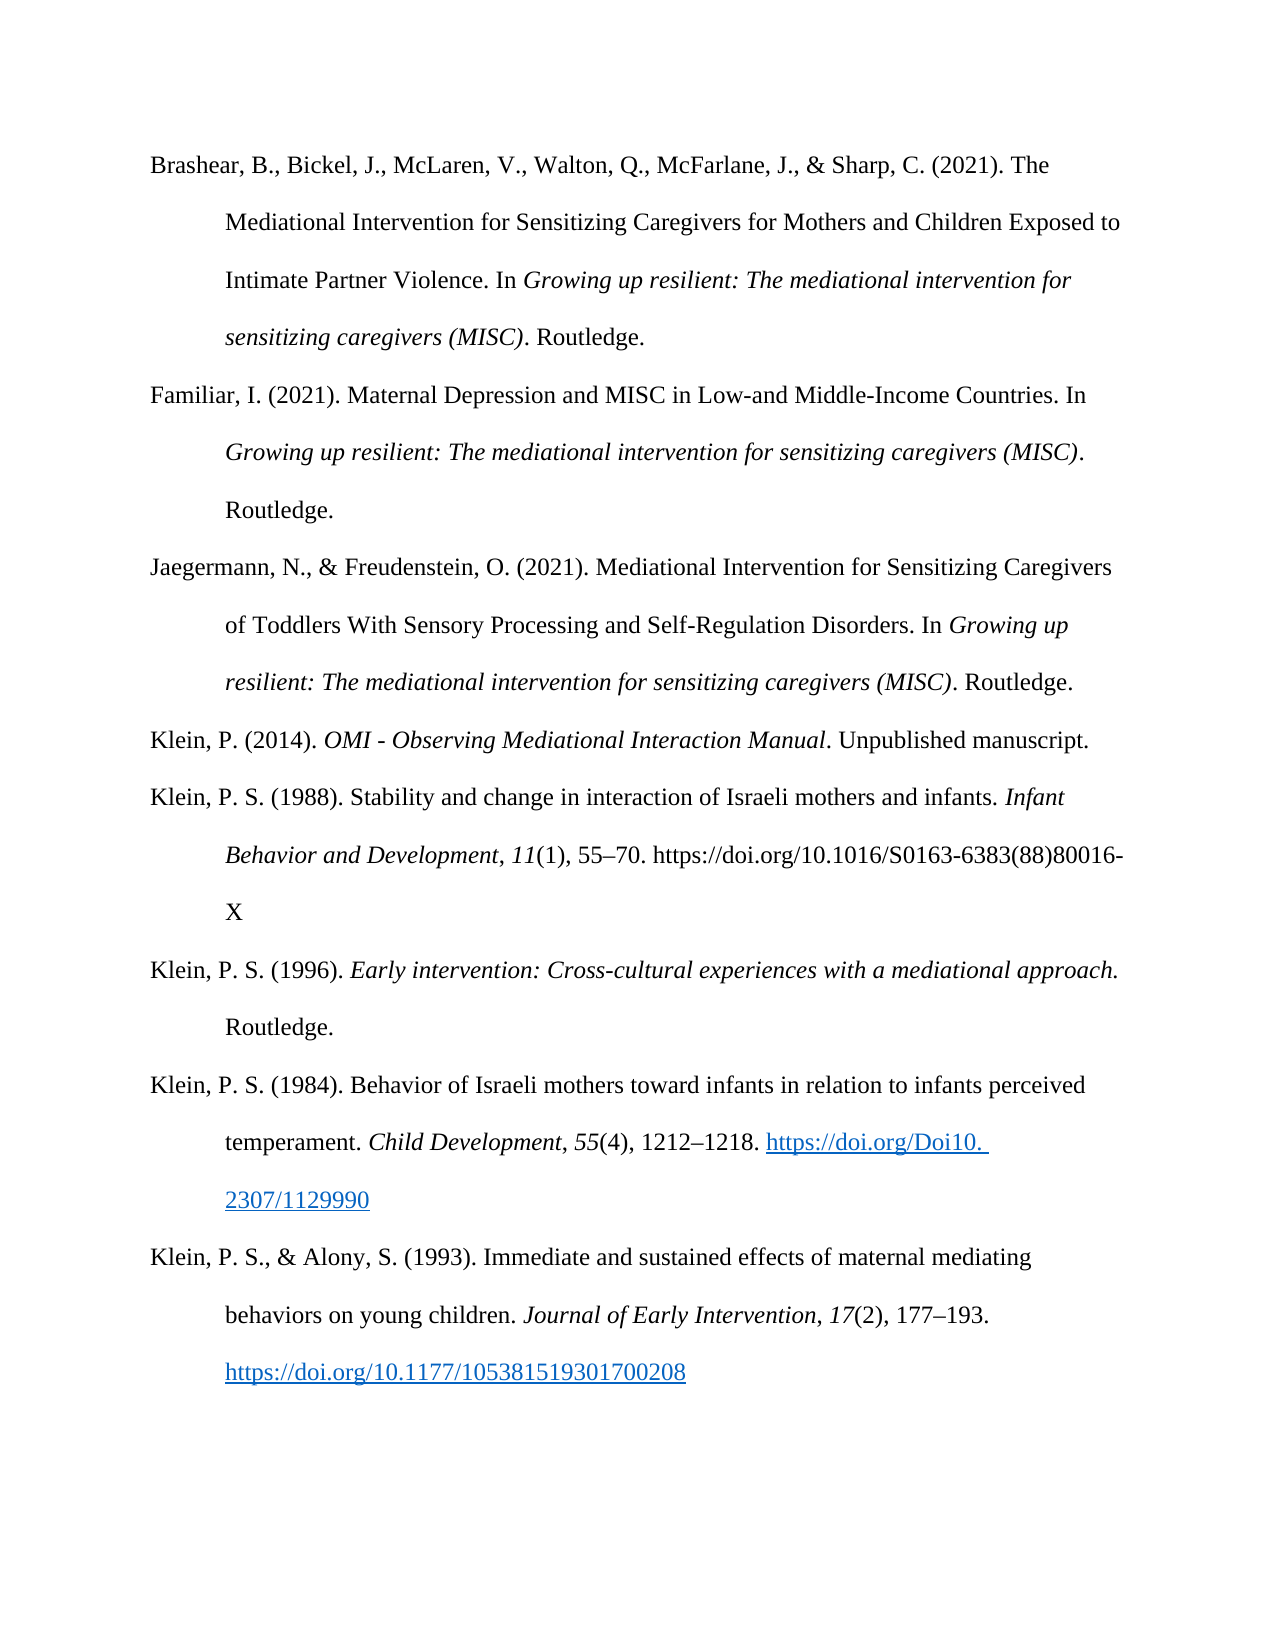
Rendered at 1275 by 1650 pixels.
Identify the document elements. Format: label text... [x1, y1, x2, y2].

text Brashear, B., Bickel, J., McLaren, V., Walton, Q., McFarlane, J., & Sharp, C. (2021). The Mediational Intervention for Sensitizing Caregivers for Mothers and Children Exposed to Intimate Partner Violence. In Growing up resilient: The mediational intervention for sensitizing caregivers (MISC). Routledge. [150, 150, 1125, 351]
text Jaegermann, N., & Freudenstein, O. (2021). Mediational Intervention for Sensitizing Caregivers of Toddlers With Sensory Processing and Self-Regulation Disorders. In Growing up resilient: The mediational intervention for sensitizing caregivers (MISC). Routledge. [150, 552, 1125, 696]
text Familiar, I. (2021). Maternal Depression and MISC in Low-and Middle-Income Countries. In Growing up resilient: The mediational intervention for sensitizing caregivers (MISC). Routledge. [150, 380, 1125, 524]
text Klein, P. S. (1996). Early intervention: Cross-cultural experiences with a mediational approach. Routledge. [150, 955, 1125, 1041]
text Klein, P. S. (1984). Behavior of Israeli mothers toward infants in relation to infants perceived temperament. Child Development, 55(4), 1212–1218. https://doi.org/Doi10. 2307/1129990 [150, 1070, 1125, 1214]
text Klein, P. S., & Alony, S. (1993). Immediate and sustained effects of maternal mediating behaviors on young children. Journal of Early Intervention, 17(2), 177–193. https://doi.org/10.1177/105381519301700208 [150, 1242, 1125, 1386]
text Klein, P. (2014). OMI - Observing Mediational Interaction Manual. Unpublished manuscript. [150, 725, 1125, 754]
text Klein, P. S. (1988). Stability and change in interaction of Israeli mothers and infants. Infant Behavior and Development, 11(1), 55–70. https://doi.org/10.1016/S0163-6383(88)80016-X [150, 782, 1125, 926]
